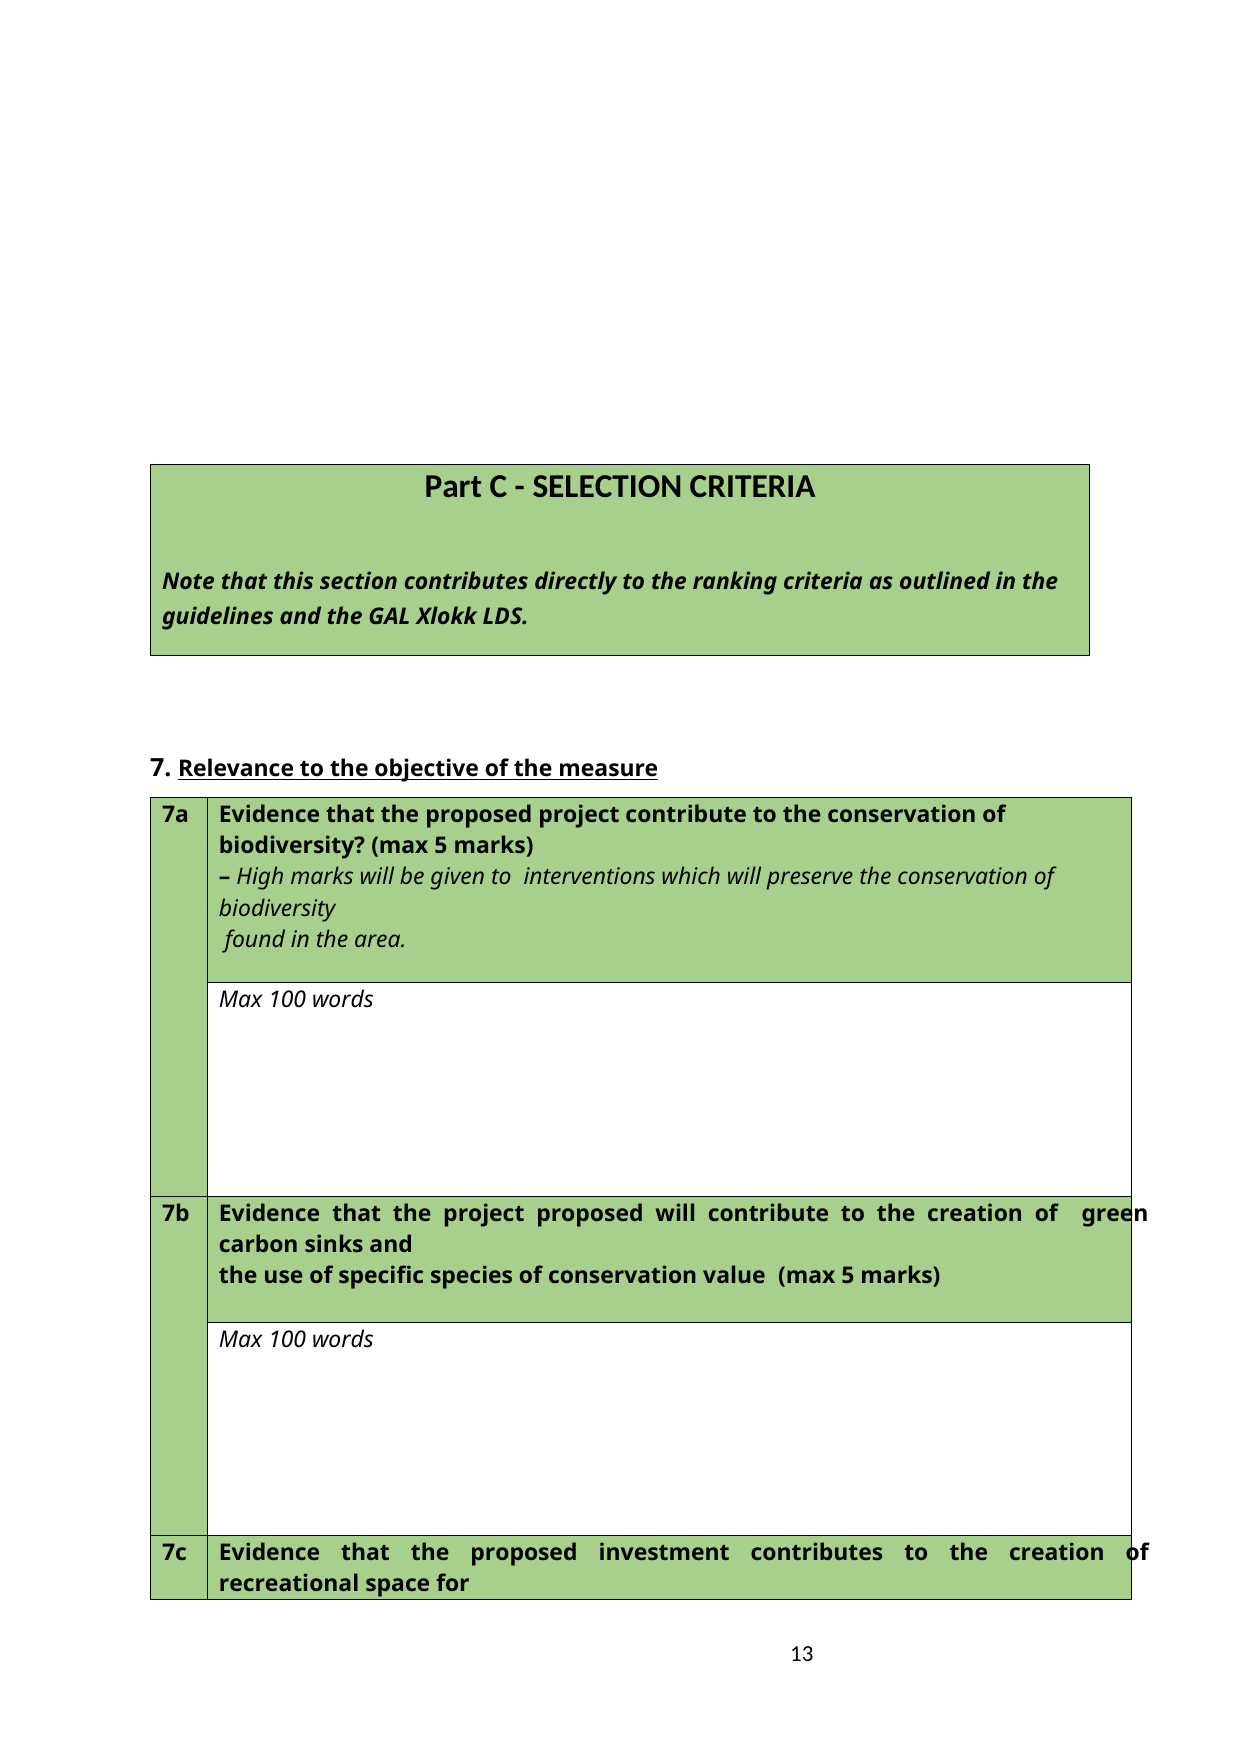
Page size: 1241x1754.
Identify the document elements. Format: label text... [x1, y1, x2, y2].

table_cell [208, 1536, 1131, 1599]
table_header Part C - SELECTION CRITERIA Note that this section contributes directly to the ranking criteria as outlined in the guidelines and the GAL Xlokk LDS. [151, 465, 1089, 655]
subtitle Relevance to the objective of the measure [150, 750, 1090, 784]
table_cell Evidence that the project proposed will contribute to the creation of green carbon sinks and the use of specific species of conservation value (max 5 marks) [208, 1197, 1131, 1322]
table_cell Max 100 words [208, 983, 1131, 1196]
table_cell 7c [151, 1536, 207, 1599]
table_cell Max 100 words [208, 1323, 1131, 1535]
table_header 7a [151, 798, 207, 1196]
table_cell 7b [151, 1197, 207, 1535]
table_header Evidence that the proposed project contribute to the conservation of biodiversity? (max 5 marks) – High marks will be given to interventions which will preserve the conservation of biodiversity found in the area. [208, 798, 1131, 982]
